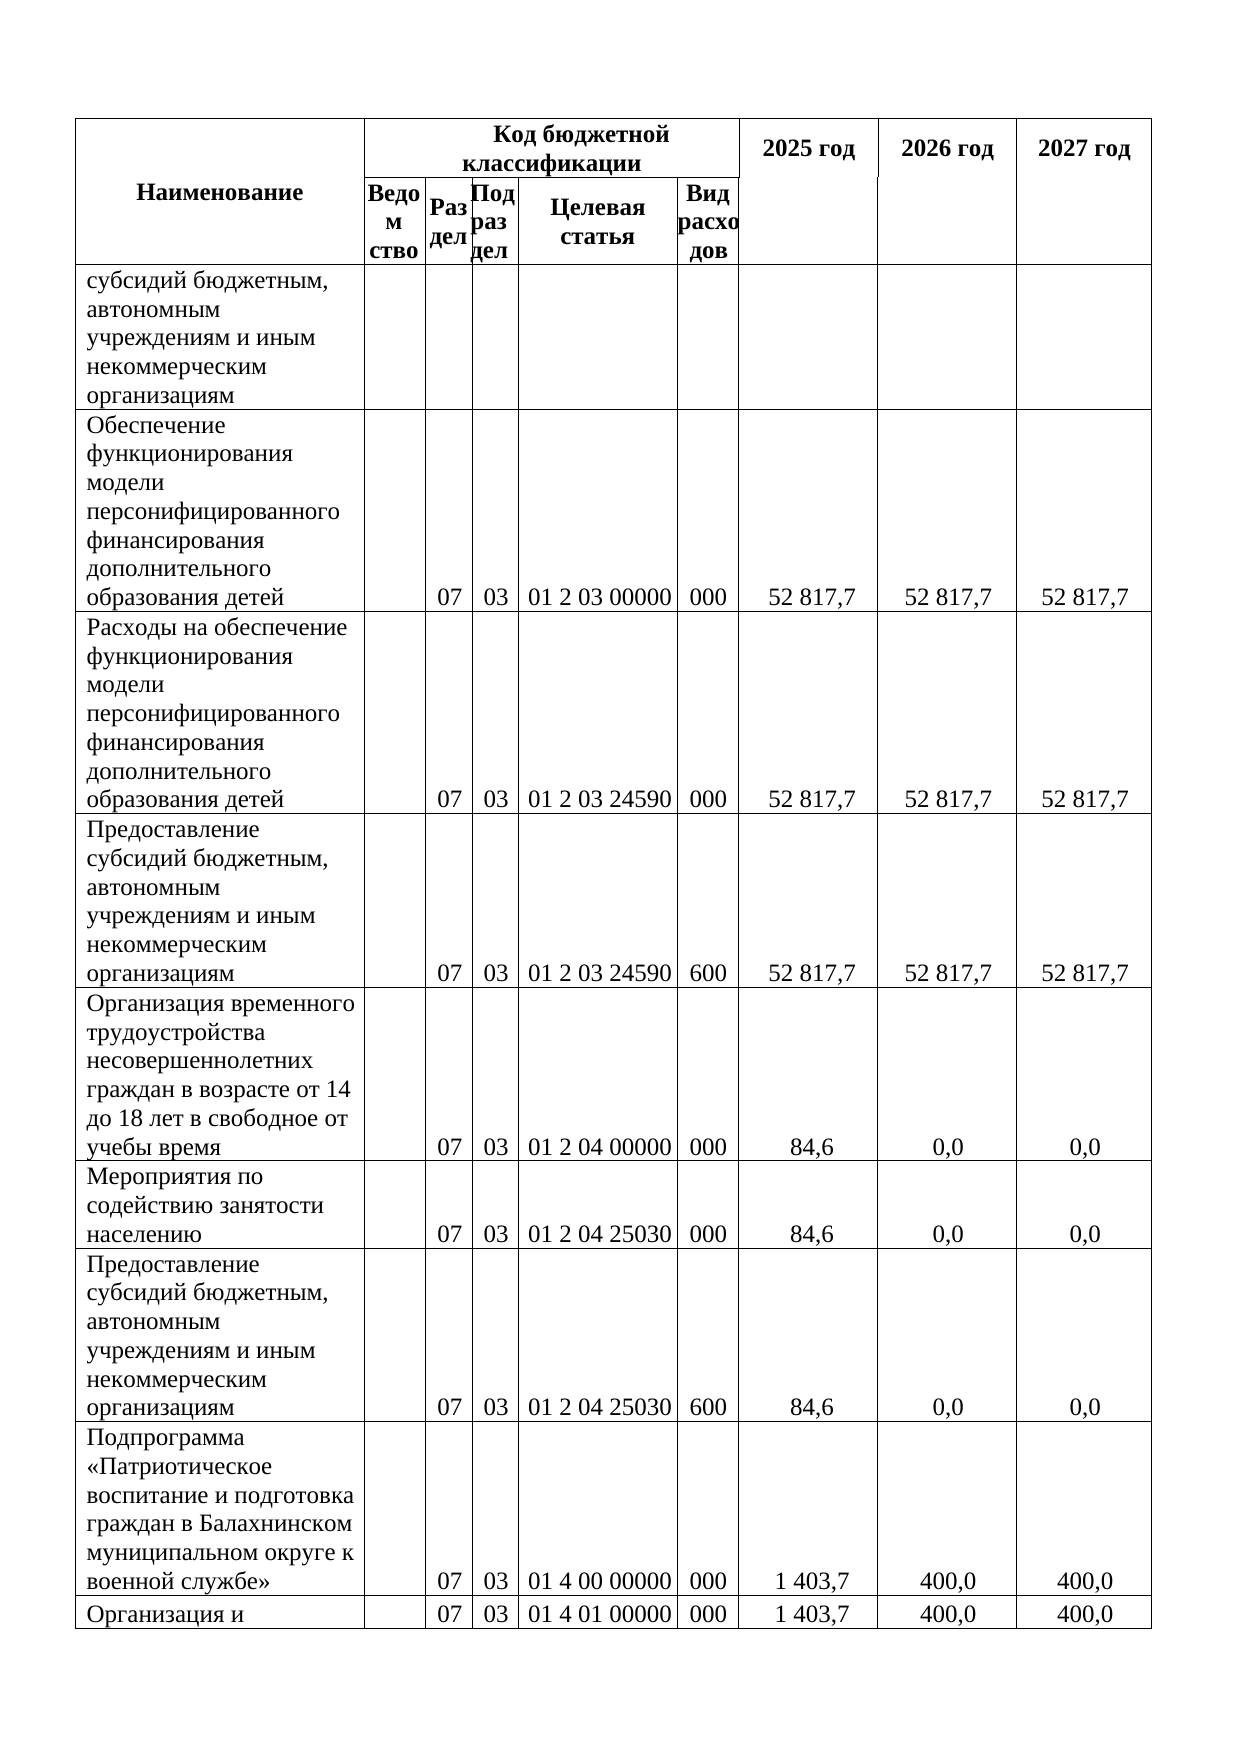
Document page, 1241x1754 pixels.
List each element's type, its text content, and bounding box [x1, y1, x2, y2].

table_header 2027 год [1017, 119, 1151, 177]
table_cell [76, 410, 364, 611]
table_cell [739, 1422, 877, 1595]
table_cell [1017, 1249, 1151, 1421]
table_cell [1017, 177, 1151, 264]
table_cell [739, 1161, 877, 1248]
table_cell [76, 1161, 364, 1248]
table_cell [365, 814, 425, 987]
table_cell Вид расходов [678, 178, 738, 264]
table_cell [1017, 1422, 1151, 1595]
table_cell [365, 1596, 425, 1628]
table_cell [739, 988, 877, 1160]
table_cell Раз дел [426, 178, 472, 264]
table_cell [878, 177, 1016, 264]
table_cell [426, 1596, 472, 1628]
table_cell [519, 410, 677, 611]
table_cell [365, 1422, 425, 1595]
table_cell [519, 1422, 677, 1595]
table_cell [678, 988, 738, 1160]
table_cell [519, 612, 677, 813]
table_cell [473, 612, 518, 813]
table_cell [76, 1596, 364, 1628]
table_cell Под раз дел [473, 178, 518, 264]
table_header 2025 год [740, 119, 878, 177]
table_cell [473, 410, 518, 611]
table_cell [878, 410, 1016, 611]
table_cell Ведом ство [365, 178, 425, 264]
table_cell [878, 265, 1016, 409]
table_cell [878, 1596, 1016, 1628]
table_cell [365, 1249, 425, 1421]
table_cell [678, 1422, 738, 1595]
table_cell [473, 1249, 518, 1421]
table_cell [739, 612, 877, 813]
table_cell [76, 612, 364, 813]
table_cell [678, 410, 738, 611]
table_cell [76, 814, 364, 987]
table_cell [739, 177, 877, 264]
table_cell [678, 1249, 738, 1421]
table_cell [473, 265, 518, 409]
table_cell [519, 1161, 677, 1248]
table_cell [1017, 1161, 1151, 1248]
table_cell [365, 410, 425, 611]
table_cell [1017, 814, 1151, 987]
table_header 2026 год [879, 119, 1016, 177]
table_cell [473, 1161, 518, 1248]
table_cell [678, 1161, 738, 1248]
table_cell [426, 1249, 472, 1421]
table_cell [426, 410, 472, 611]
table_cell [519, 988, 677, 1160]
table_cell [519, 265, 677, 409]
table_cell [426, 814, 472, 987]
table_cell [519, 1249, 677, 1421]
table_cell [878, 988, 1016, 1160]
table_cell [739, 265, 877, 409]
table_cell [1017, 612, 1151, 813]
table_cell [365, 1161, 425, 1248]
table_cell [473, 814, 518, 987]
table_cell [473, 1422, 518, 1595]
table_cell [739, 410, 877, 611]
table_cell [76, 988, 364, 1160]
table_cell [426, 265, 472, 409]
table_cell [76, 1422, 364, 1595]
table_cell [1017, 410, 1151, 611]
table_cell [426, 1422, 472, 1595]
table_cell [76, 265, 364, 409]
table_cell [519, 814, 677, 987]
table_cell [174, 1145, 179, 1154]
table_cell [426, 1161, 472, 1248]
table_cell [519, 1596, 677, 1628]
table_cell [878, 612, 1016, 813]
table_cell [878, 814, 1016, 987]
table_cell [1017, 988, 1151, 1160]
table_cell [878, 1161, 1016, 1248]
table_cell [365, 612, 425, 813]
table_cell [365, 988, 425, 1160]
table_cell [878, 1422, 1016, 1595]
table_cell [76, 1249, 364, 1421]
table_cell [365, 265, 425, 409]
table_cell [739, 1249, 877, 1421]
table_cell Целевая статья [519, 178, 677, 264]
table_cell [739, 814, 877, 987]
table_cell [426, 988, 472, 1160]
table_header Наименование [76, 119, 364, 264]
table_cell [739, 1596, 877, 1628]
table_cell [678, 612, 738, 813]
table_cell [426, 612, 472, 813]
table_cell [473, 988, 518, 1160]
table_header Код бюджетной классификации [365, 119, 739, 177]
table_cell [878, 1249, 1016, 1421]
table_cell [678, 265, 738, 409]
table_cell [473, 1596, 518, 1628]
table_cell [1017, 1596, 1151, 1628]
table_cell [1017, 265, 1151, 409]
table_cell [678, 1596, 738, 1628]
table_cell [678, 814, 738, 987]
